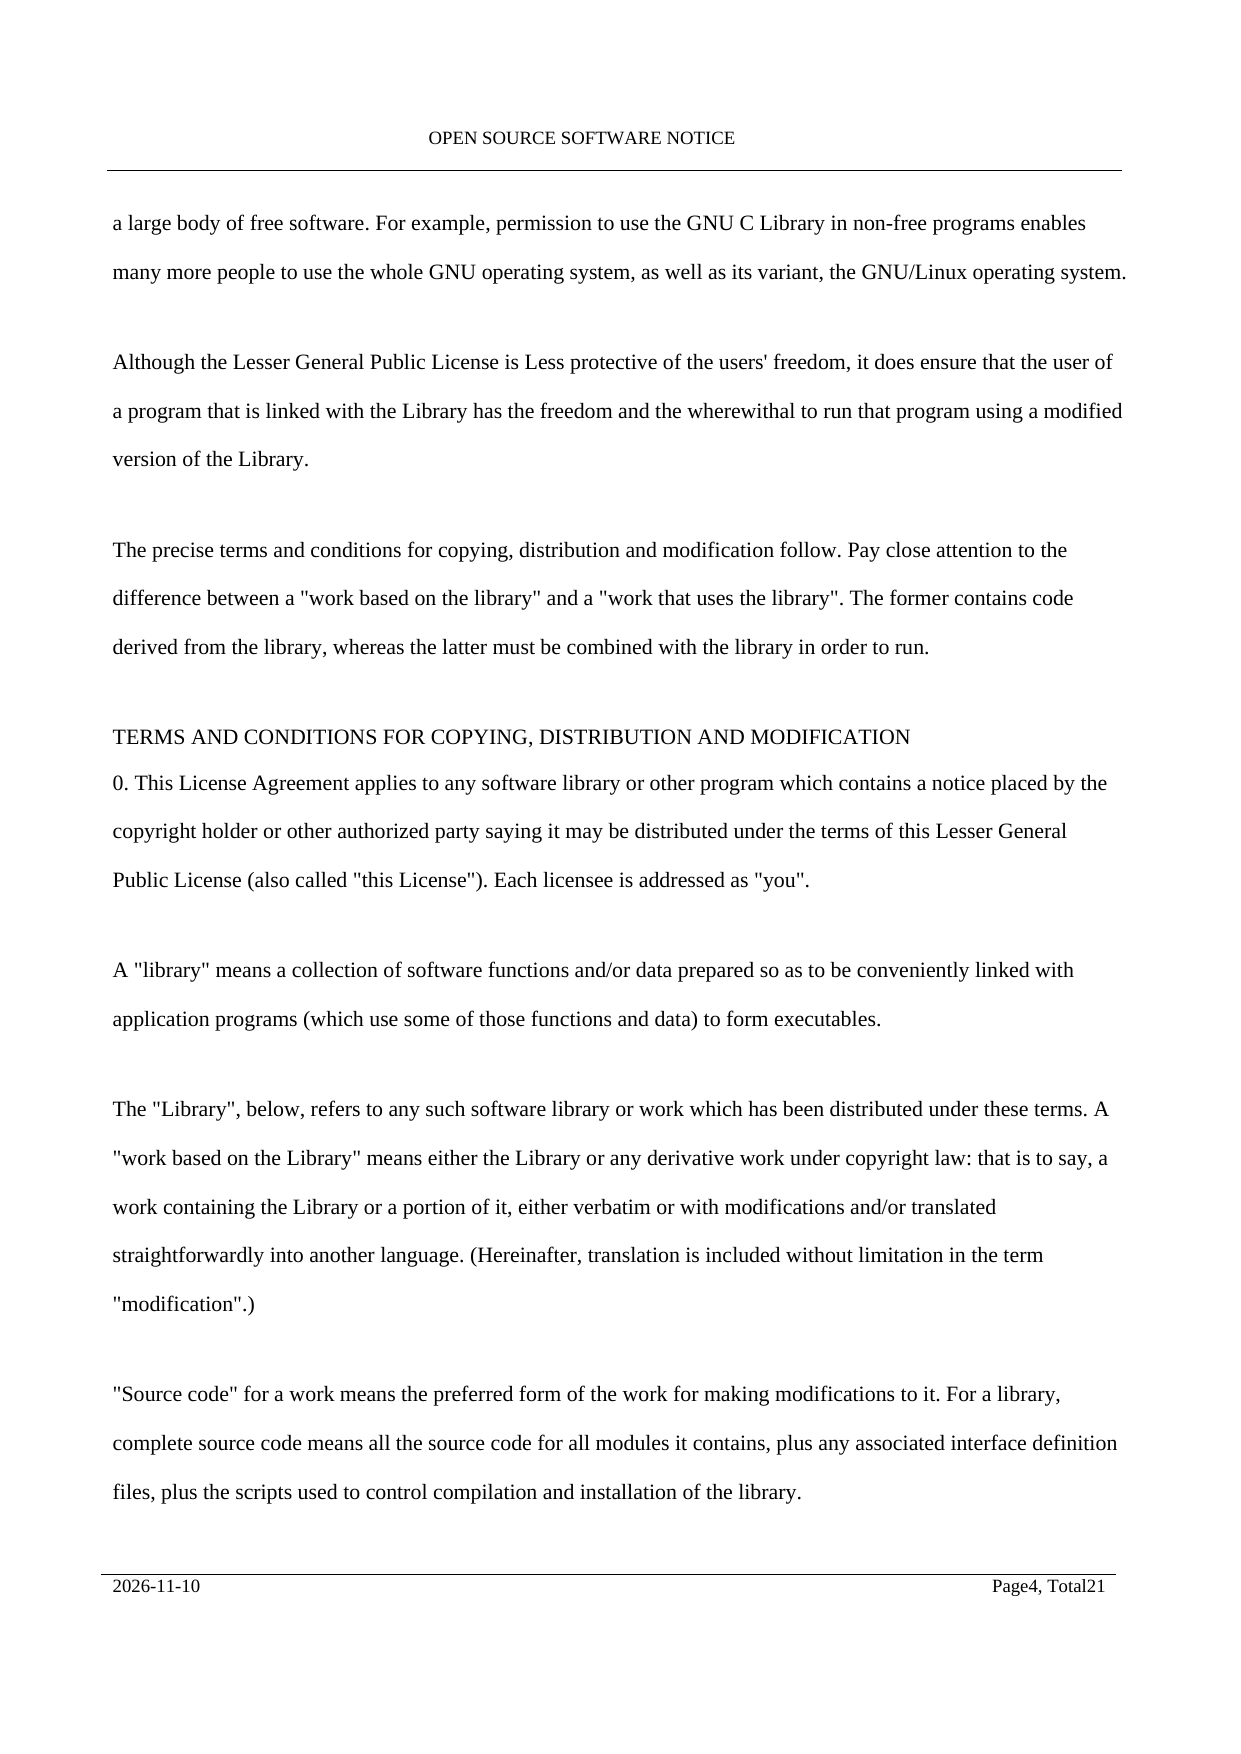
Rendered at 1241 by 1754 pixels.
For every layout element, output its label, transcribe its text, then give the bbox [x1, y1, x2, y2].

text The precise terms and conditions for copying, distribution and modification follow. Pay close attention to the difference between a "work based on the library" and a "work that uses the library". The former contains code derived from the library, whereas the latter must be combined with the library in order to run. [112, 533, 1128, 663]
text TERMS AND CONDITIONS FOR COPYING, DISTRIBUTION AND MODIFICATION [112, 721, 1128, 753]
text The "Library", below, refers to any such software library or work which has been distributed under these terms. A "work based on the Library" means either the Library or any derivative work under copyright law: that is to say, a work containing the Library or a portion of it, either verbatim or with modifications and/or translated straightforwardly into another language. (Hereinafter, translation is included without limitation in the term "modification".) [112, 1092, 1128, 1320]
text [112, 206, 1128, 288]
text A "library" means a collection of software functions and/or data prepared so as to be conveniently linked with application programs (which use some of those functions and data) to form executables. [112, 953, 1128, 1035]
text "Source code" for a work means the preferred form of the work for making modifications to it. For a library, complete source code means all the source code for all modules it contains, plus any associated interface definition files, plus the scripts used to control compilation and installation of the library. [112, 1378, 1128, 1508]
text 0. This License Agreement applies to any software library or other program which contains a notice placed by the copyright holder or other authorized party saying it may be distributed under the terms of this Lesser General Public License (also called "this License"). Each licensee is addressed as "you". [112, 766, 1128, 896]
text Although the Lesser General Public License is Less protective of the users' freedom, it does ensure that the user of a program that is linked with the Library has the freedom and the wherewithal to run that program using a modified version of the Library. [112, 345, 1128, 475]
